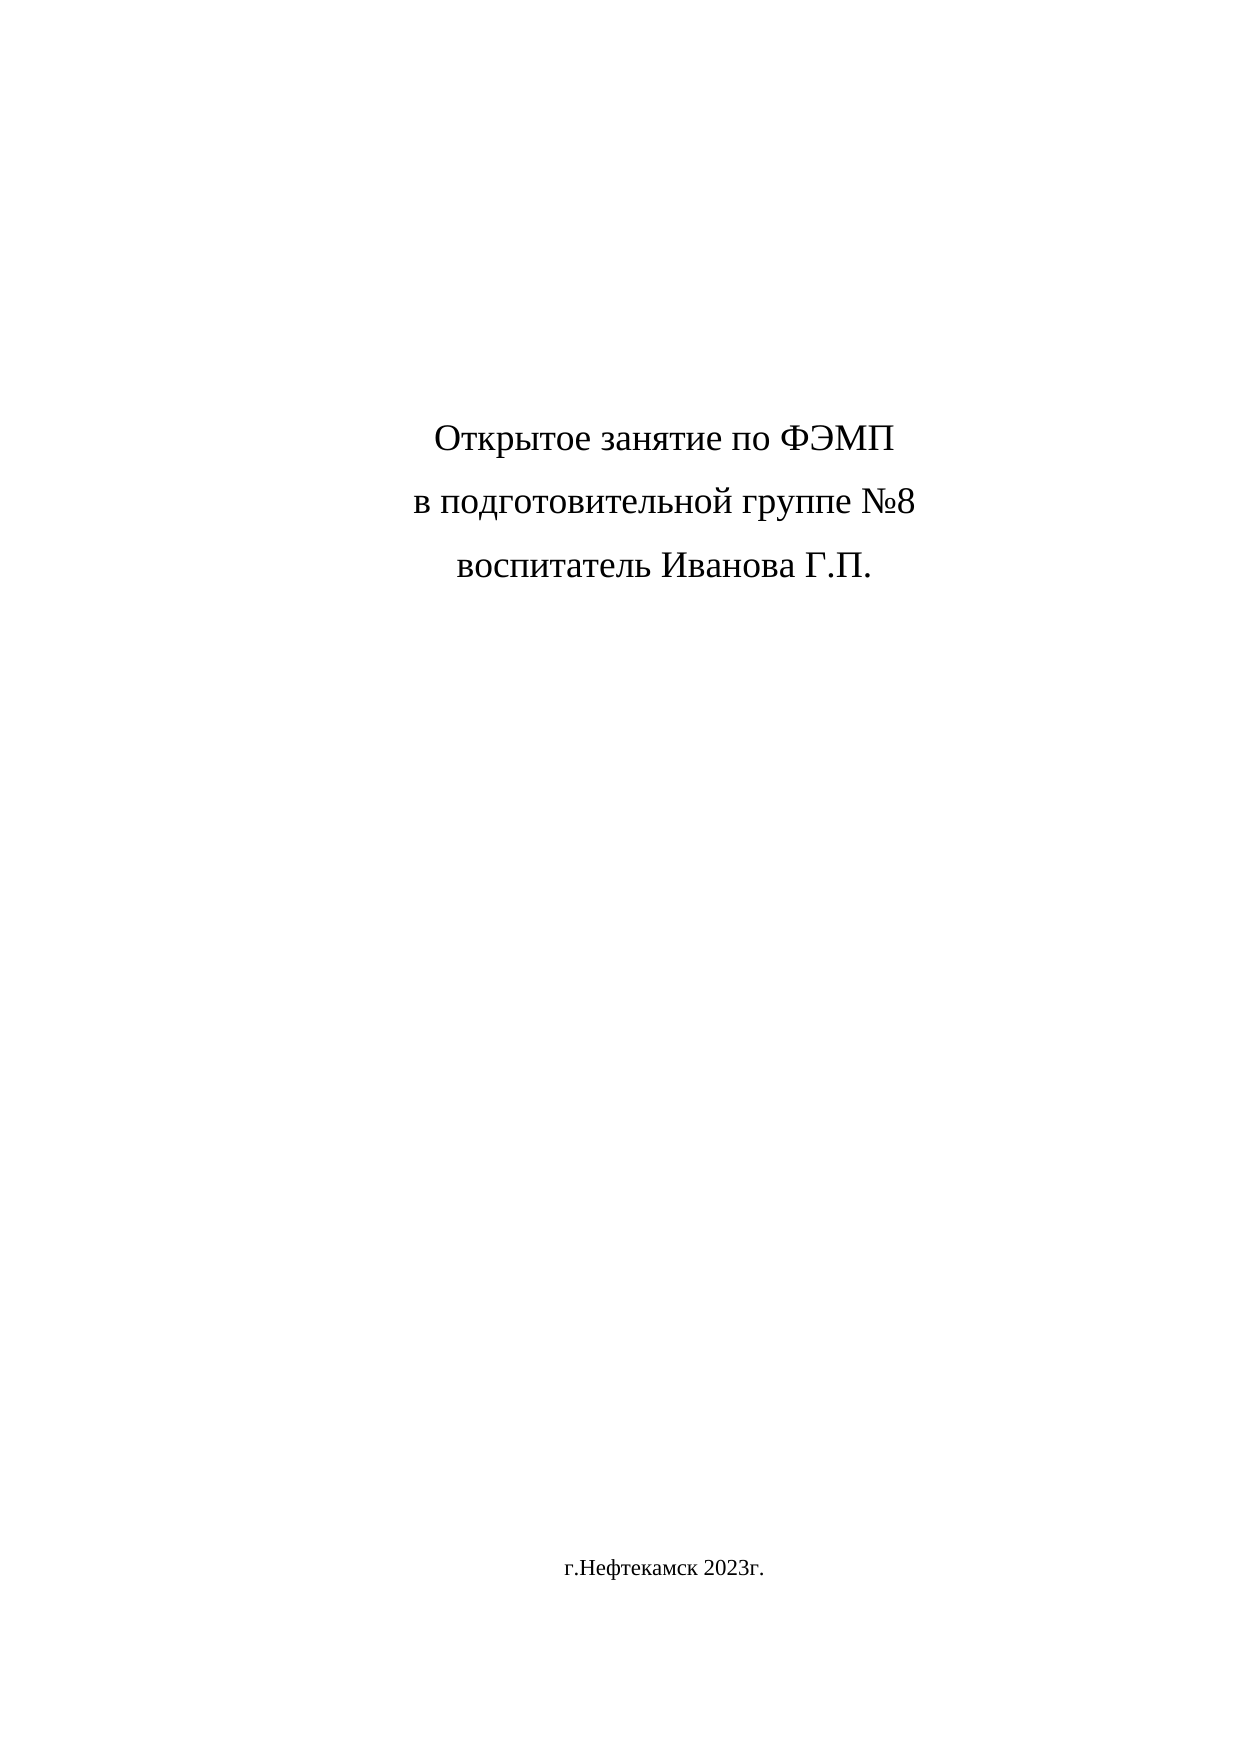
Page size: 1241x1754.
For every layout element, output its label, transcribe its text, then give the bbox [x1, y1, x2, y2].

text г.Нефтекамск 2023г. [177, 1554, 1152, 1580]
text воспитатель Иванова Г.П. [177, 542, 1152, 585]
text Открытое занятие по ФЭМП [177, 416, 1152, 459]
text в подготовительной группе №8 [177, 479, 1152, 522]
